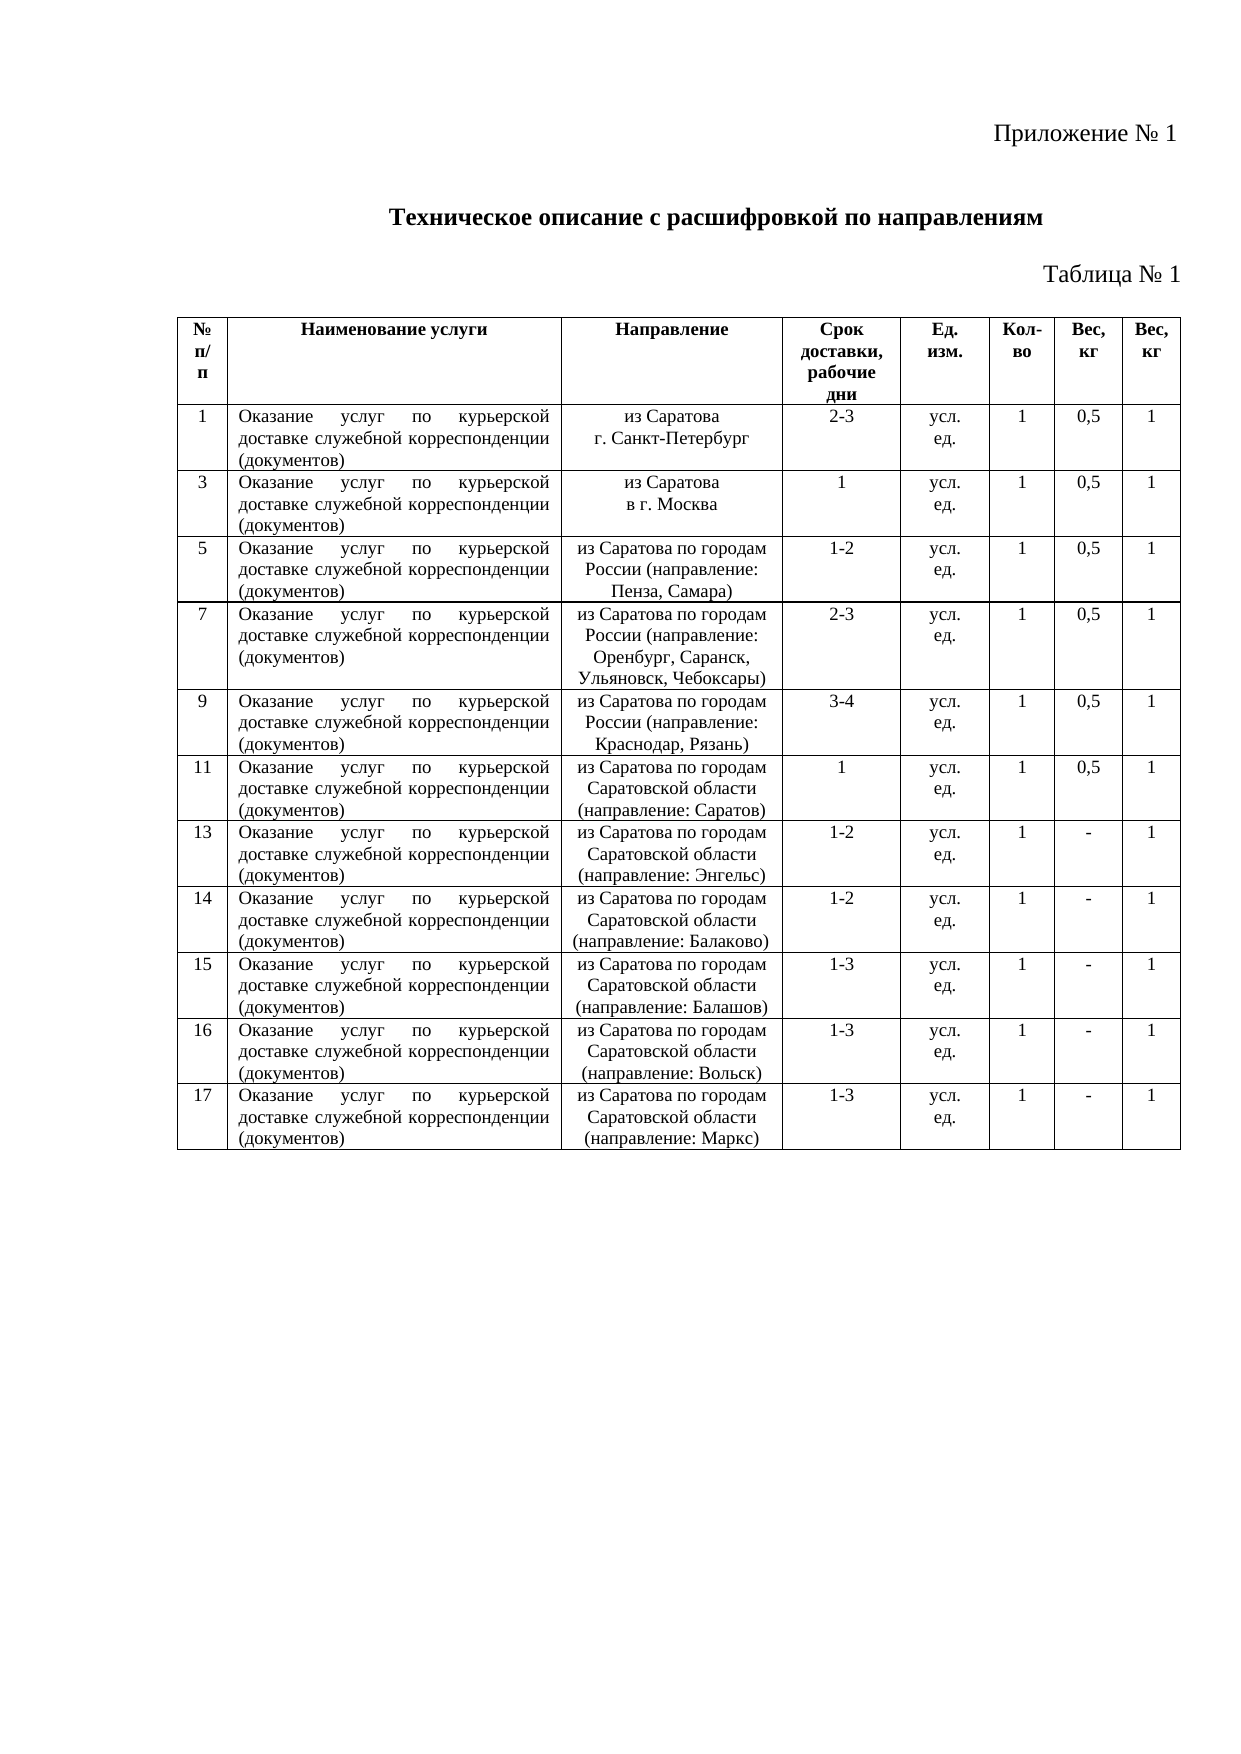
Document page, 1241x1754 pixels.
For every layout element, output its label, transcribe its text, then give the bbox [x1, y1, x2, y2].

table_cell 1 [990, 405, 1054, 470]
table_cell 1 [1123, 756, 1180, 820]
table_cell усл. ед. [901, 756, 989, 820]
table_cell Оказание услуг по курьерской доставке служебной корреспонденции (документов) [228, 821, 561, 886]
table_cell Оказание услуг по курьерской доставке служебной корреспонденции (документов) [228, 690, 561, 754]
table_cell 1 [990, 603, 1054, 689]
table_cell Оказание услуг по курьерской доставке служебной корреспонденции (документов) [228, 471, 561, 536]
table_cell - [1055, 887, 1122, 952]
table_cell 16 [178, 1019, 227, 1083]
table_cell 1 [990, 537, 1054, 601]
table_cell 2-3 [783, 405, 900, 470]
table_cell Оказание услуг по курьерской доставке служебной корреспонденции (документов) [228, 537, 561, 601]
text Таблица № 1 [177, 259, 1181, 288]
table_cell 0,5 [1055, 405, 1122, 470]
table_cell усл. ед. [901, 1084, 989, 1149]
table_cell - [1055, 1084, 1122, 1149]
table_cell Оказание услуг по курьерской доставке служебной корреспонденции (документов) [228, 1084, 561, 1149]
table_cell 1-2 [783, 537, 900, 601]
table_cell из Саратова в г. Москва [562, 471, 782, 536]
table_cell 1 [990, 756, 1054, 820]
table_cell усл. ед. [901, 471, 989, 536]
table_cell усл. ед. [901, 405, 989, 470]
table_cell усл. ед. [901, 537, 989, 601]
table_cell 1 [1123, 405, 1180, 470]
table_cell 5 [178, 537, 227, 601]
table_cell 3 [178, 471, 227, 536]
table_cell 1 [1123, 537, 1180, 601]
table_header Кол-во [990, 318, 1054, 404]
table_cell 0,5 [1055, 603, 1122, 689]
table_header Наименование услуги [228, 318, 561, 404]
table_cell 1-2 [783, 821, 900, 886]
table_cell усл. ед. [901, 887, 989, 952]
table_cell 1 [1123, 953, 1180, 1017]
table_cell 7 [178, 603, 227, 689]
table_cell Оказание услуг по курьерской доставке служебной корреспонденции (документов) [228, 953, 561, 1017]
table_cell 17 [178, 1084, 227, 1149]
table_cell из Саратова по городам Саратовской области (направление: Вольск) [562, 1019, 782, 1083]
table_cell - [1055, 953, 1122, 1017]
table_header № п/п [178, 318, 227, 404]
table_cell 1 [1123, 1019, 1180, 1083]
table_cell - [1055, 821, 1122, 886]
table_cell 1 [1123, 603, 1180, 689]
table_cell усл. ед. [901, 1019, 989, 1083]
table_cell 1-2 [783, 887, 900, 952]
table_header Вес, кг [1055, 318, 1122, 404]
table_cell из Саратова по городам России (направление: Оренбург, Саранск, Ульяновск, Чебоксары) [562, 603, 782, 689]
table_cell 0,5 [1055, 471, 1122, 536]
text Приложение № 1 [177, 118, 1181, 147]
table_cell 1 [990, 821, 1054, 886]
table_cell 1 [783, 756, 900, 820]
table_cell 1-3 [783, 1019, 900, 1083]
table_cell 1 [1123, 471, 1180, 536]
table_cell из Саратова по городам Саратовской области (направление: Энгельс) [562, 821, 782, 886]
table_cell 1 [178, 405, 227, 470]
table_cell из Саратова по городам Саратовской области (направление: Балашов) [562, 953, 782, 1017]
table_header Направление [562, 318, 782, 404]
table_header Ед. изм. [901, 318, 989, 404]
table_cell 1 [1123, 690, 1180, 754]
table_cell 1 [990, 887, 1054, 952]
table_cell из Саратова г. Санкт-Петербург [562, 405, 782, 470]
table_cell усл. ед. [901, 821, 989, 886]
table_cell 11 [178, 756, 227, 820]
table_cell - [1055, 1019, 1122, 1083]
table_cell 1 [1123, 1084, 1180, 1149]
table_cell 13 [178, 821, 227, 886]
table_cell усл. ед. [901, 953, 989, 1017]
table_cell 9 [178, 690, 227, 754]
table_cell Оказание услуг по курьерской доставке служебной корреспонденции (документов) [228, 887, 561, 952]
table_cell 1 [990, 690, 1054, 754]
table_cell 0,5 [1055, 756, 1122, 820]
table_cell из Саратова по городам Саратовской области (направление: Балаково) [562, 887, 782, 952]
table_cell 1 [1123, 887, 1180, 952]
table_cell 14 [178, 887, 227, 952]
table_cell 1 [990, 471, 1054, 536]
table_cell усл. ед. [901, 690, 989, 754]
table_cell Оказание услуг по курьерской доставке служебной корреспонденции (документов) [228, 1019, 561, 1083]
table_cell 0,5 [1055, 537, 1122, 601]
table_cell из Саратова по городам Саратовской области (направление: Маркс) [562, 1084, 782, 1149]
table_cell Оказание услуг по курьерской доставке служебной корреспонденции (документов) [228, 405, 561, 470]
table_cell 1 [783, 471, 900, 536]
table_header Срок доставки, рабочие дни [783, 318, 900, 404]
table_cell усл. ед. [901, 603, 989, 689]
table_cell 1 [1123, 821, 1180, 886]
table_cell 2-3 [783, 603, 900, 689]
table_cell 1-3 [783, 953, 900, 1017]
table_cell 0,5 [1055, 690, 1122, 754]
table_cell 15 [178, 953, 227, 1017]
table_header Вес, кг [1123, 318, 1180, 404]
table_cell из Саратова по городам Саратовской области (направление: Саратов) [562, 756, 782, 820]
table_cell 1-3 [783, 1084, 900, 1149]
table_cell 1 [990, 1019, 1054, 1083]
text Техническое описание с расшифровкой по направлениям [177, 202, 1181, 231]
table_cell 1 [990, 1084, 1054, 1149]
table_cell Оказание услуг по курьерской доставке служебной корреспонденции (документов) [228, 603, 561, 689]
table_cell из Саратова по городам России (направление: Краснодар, Рязань) [562, 690, 782, 754]
table_cell 3-4 [783, 690, 900, 754]
table_cell из Саратова по городам России (направление: Пенза, Самара) [562, 537, 782, 601]
table_cell 1 [990, 953, 1054, 1017]
table_cell Оказание услуг по курьерской доставке служебной корреспонденции (документов) [228, 756, 561, 820]
